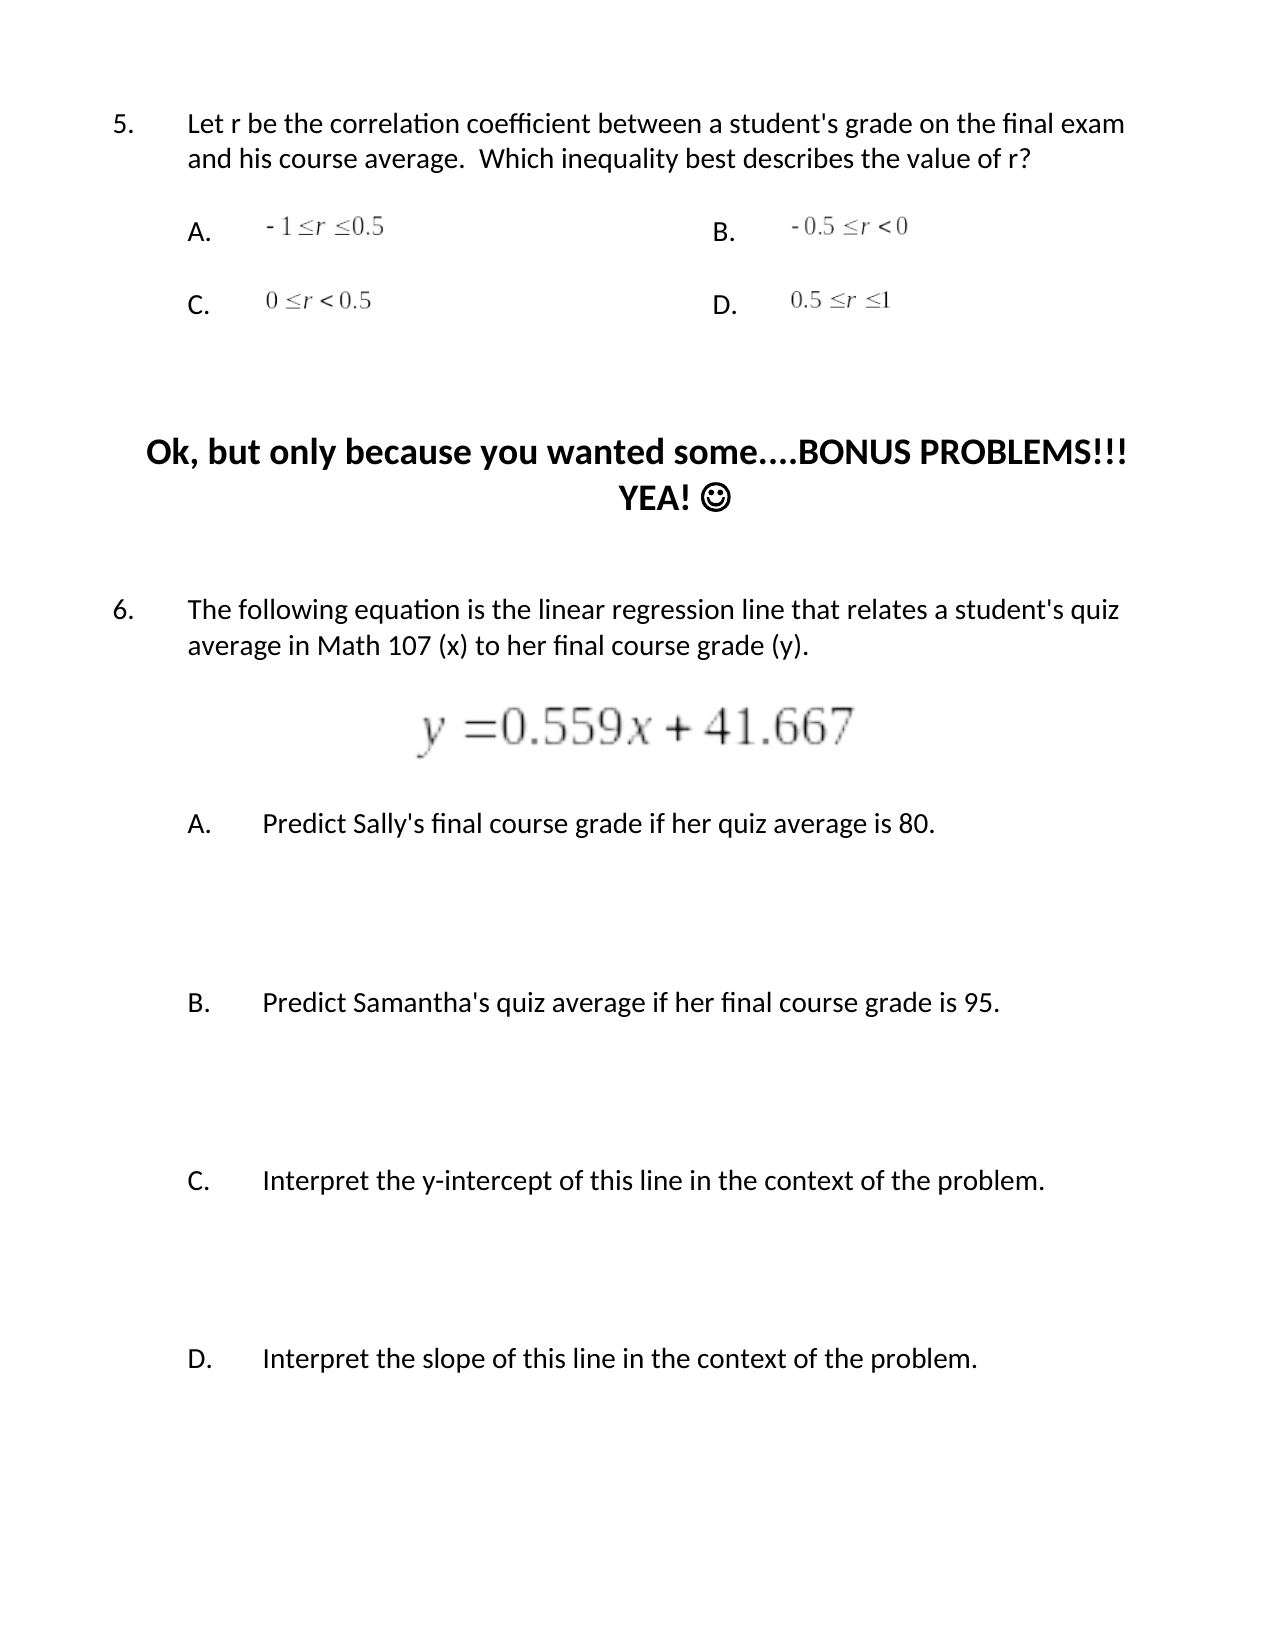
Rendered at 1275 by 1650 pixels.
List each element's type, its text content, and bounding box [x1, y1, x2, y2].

text 6. The following equation is the linear regression line that relates a student's quiz average in Math 107 (x) to her final course grade (y). [112, 591, 1162, 662]
text A. B. [112, 212, 1162, 249]
text D. Interpret the slope of this line in the context of the problem. [112, 1340, 1162, 1376]
text C. Interpret the y-intercept of this line in the context of the problem. [112, 1162, 1162, 1197]
text B. Predict Samantha's quiz average if her final course grade is 95. [112, 984, 1162, 1019]
text Ok, but only because you wanted some....BONUS PROBLEMS!!! YEA! [112, 428, 1162, 520]
text C. D. [112, 284, 1162, 321]
text 5. Let r be the correlation coefficient between a student's grade on the final exam and his course average. Which inequality best describes the value of r? [112, 105, 1162, 176]
text A. Predict Sally's final course grade if her quiz average is 80. [112, 806, 1162, 841]
